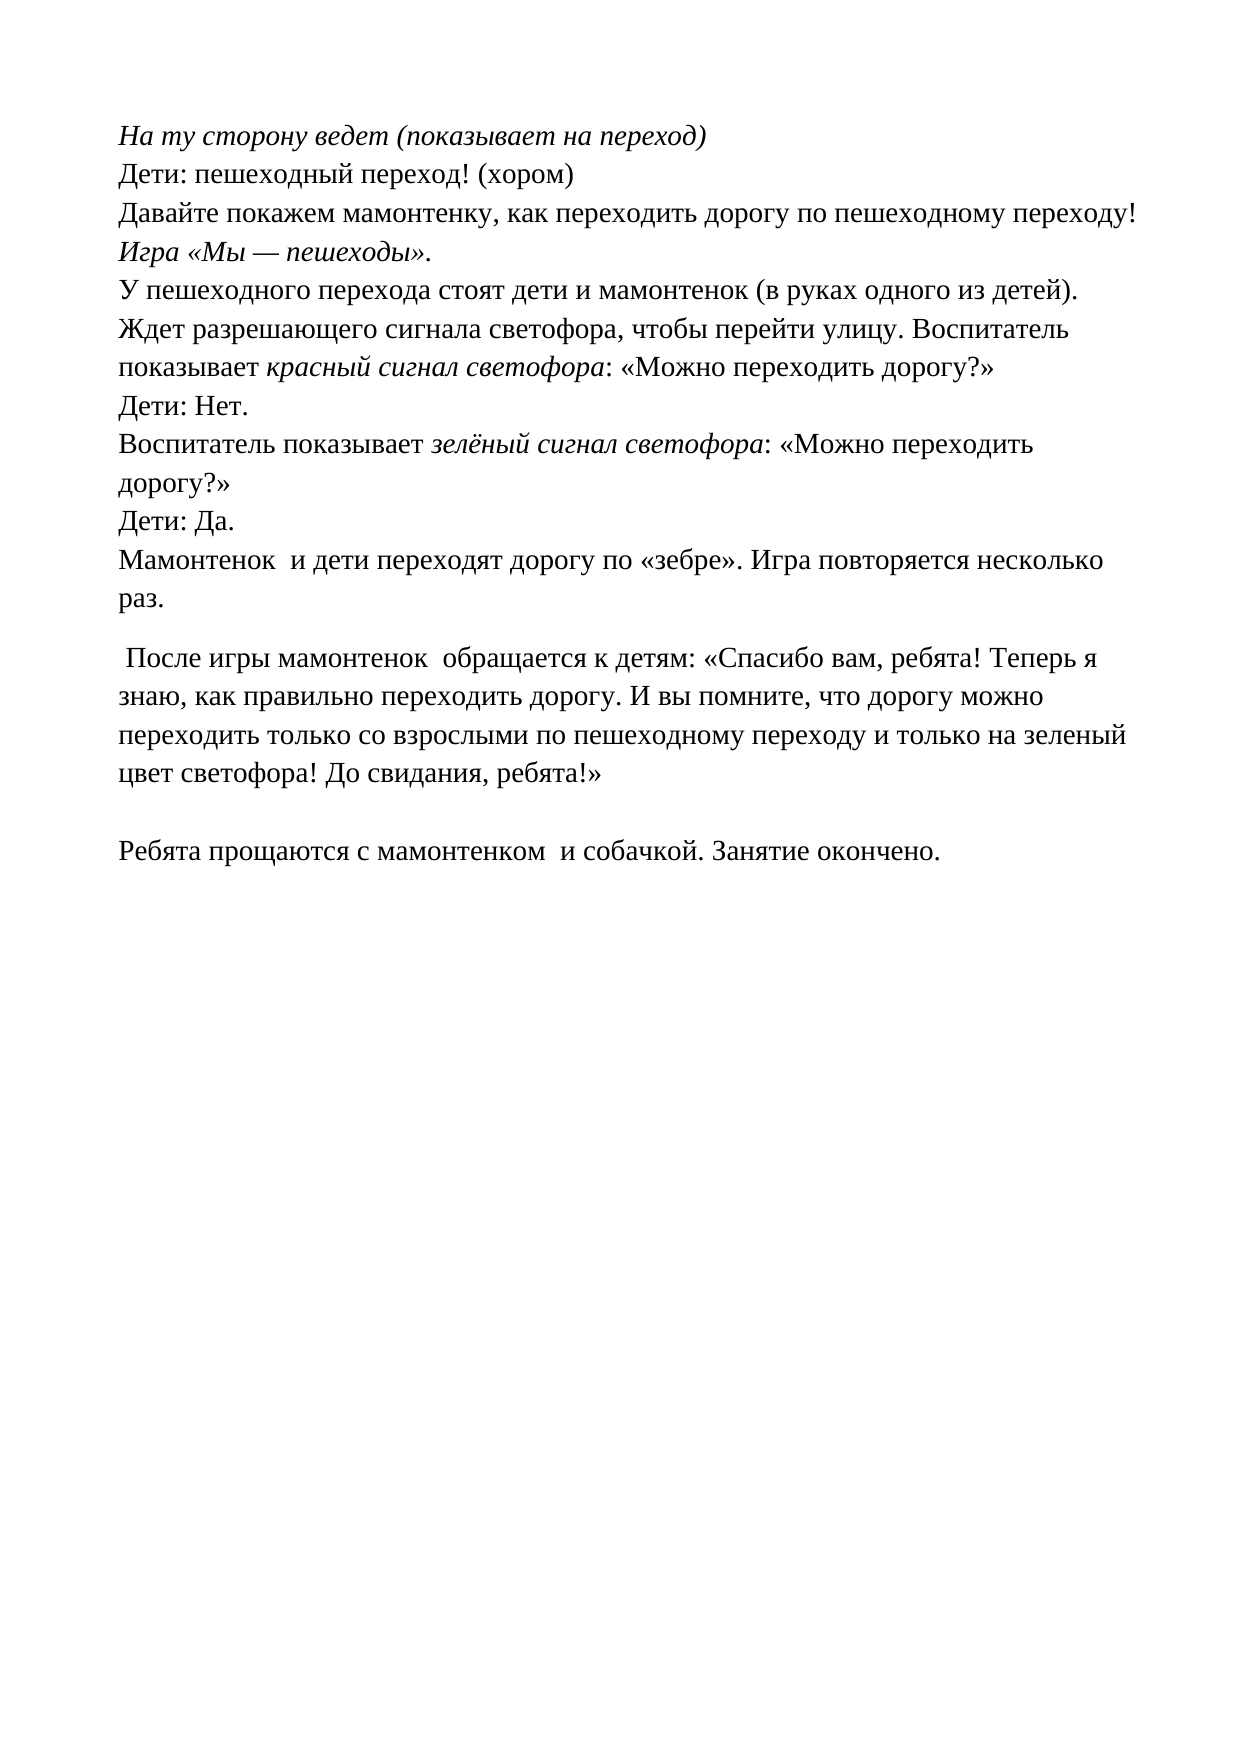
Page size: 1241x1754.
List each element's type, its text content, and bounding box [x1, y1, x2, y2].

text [118, 118, 1152, 614]
text После игры мамонтенок обращается к детям: «Спасибо вам, ребята! Теперь я знаю, как правильно переходить дорогу. И вы помните, что дорогу можно переходить только со взрослыми по пешеходному переходу и только на зеленый цвет светофора! До свидания, ребята!» Ребята прощаются с мамонтенком и собачкой. Занятие окончено. [118, 640, 1152, 866]
